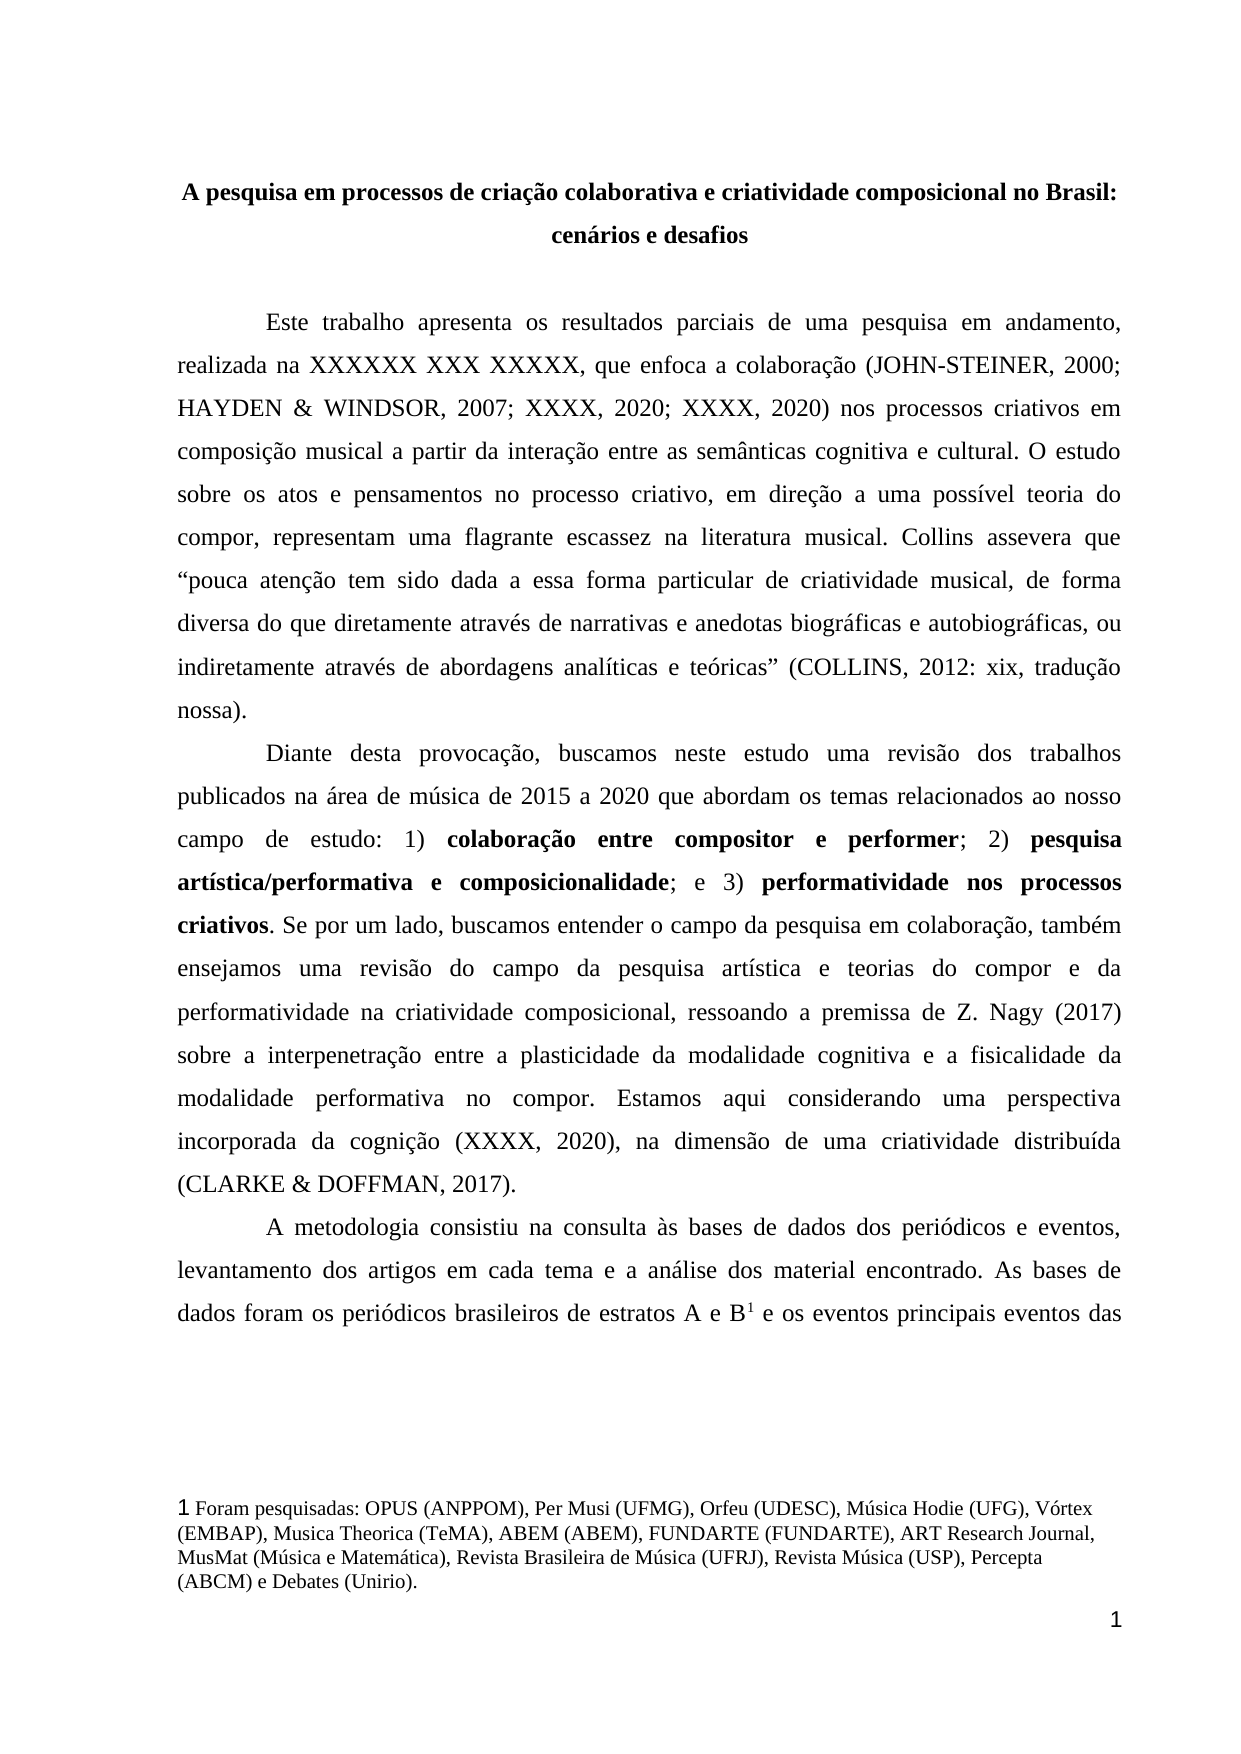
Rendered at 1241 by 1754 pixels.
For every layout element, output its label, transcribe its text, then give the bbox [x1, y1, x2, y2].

text Diante desta provocação, buscamos neste estudo uma revisão dos trabalhos publicados na área de música de 2015 a 2020 que abordam os temas relacionados ao nosso campo de estudo: 1) colaboração entre compositor e performer; 2) pesquisa artística/performativa e composicionalidade; e 3) performatividade nos processos criativos. Se por um lado, buscamos entender o campo da pesquisa em colaboração, também ensejamos uma revisão do campo da pesquisa artística e teorias do compor e da performatividade na criatividade composicional, ressoando a premissa de Z. Nagy (2017) sobre a interpenetração entre a plasticidade da modalidade cognitiva e a fisicalidade da modalidade performativa no compor. Estamos aqui considerando uma perspectiva incorporada da cognição (XXXX, 2020), na dimensão de uma criatividade distribuída (CLARKE & DOFFMAN, 2017). [177, 738, 1122, 1198]
text A pesquisa em processos de criação colaborativa e criatividade composicional no Brasil: cenários e desafios [177, 177, 1122, 249]
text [177, 1212, 1122, 1370]
text Este trabalho apresenta os resultados parciais de uma pesquisa em andamento, realizada na XXXXXX XXX XXXXX, que enfoca a colaboração (JOHN-STEINER, 2000; HAYDEN & WINDSOR, 2007; XXXX, 2020; XXXX, 2020) nos processos criativos em composição musical a partir da interação entre as semânticas cognitiva e cultural. O estudo sobre os atos e pensamentos no processo criativo, em direção a uma possível teoria do compor, representam uma flagrante escassez na literatura musical. Collins assevera que “pouca atenção tem sido dada a essa forma particular de criatividade musical, de forma diversa do que diretamente através de narrativas e anedotas biográficas e autobiográficas, ou indiretamente através de abordagens analíticas e teóricas” (COLLINS, 2012: xix, tradução nossa). [177, 307, 1122, 723]
